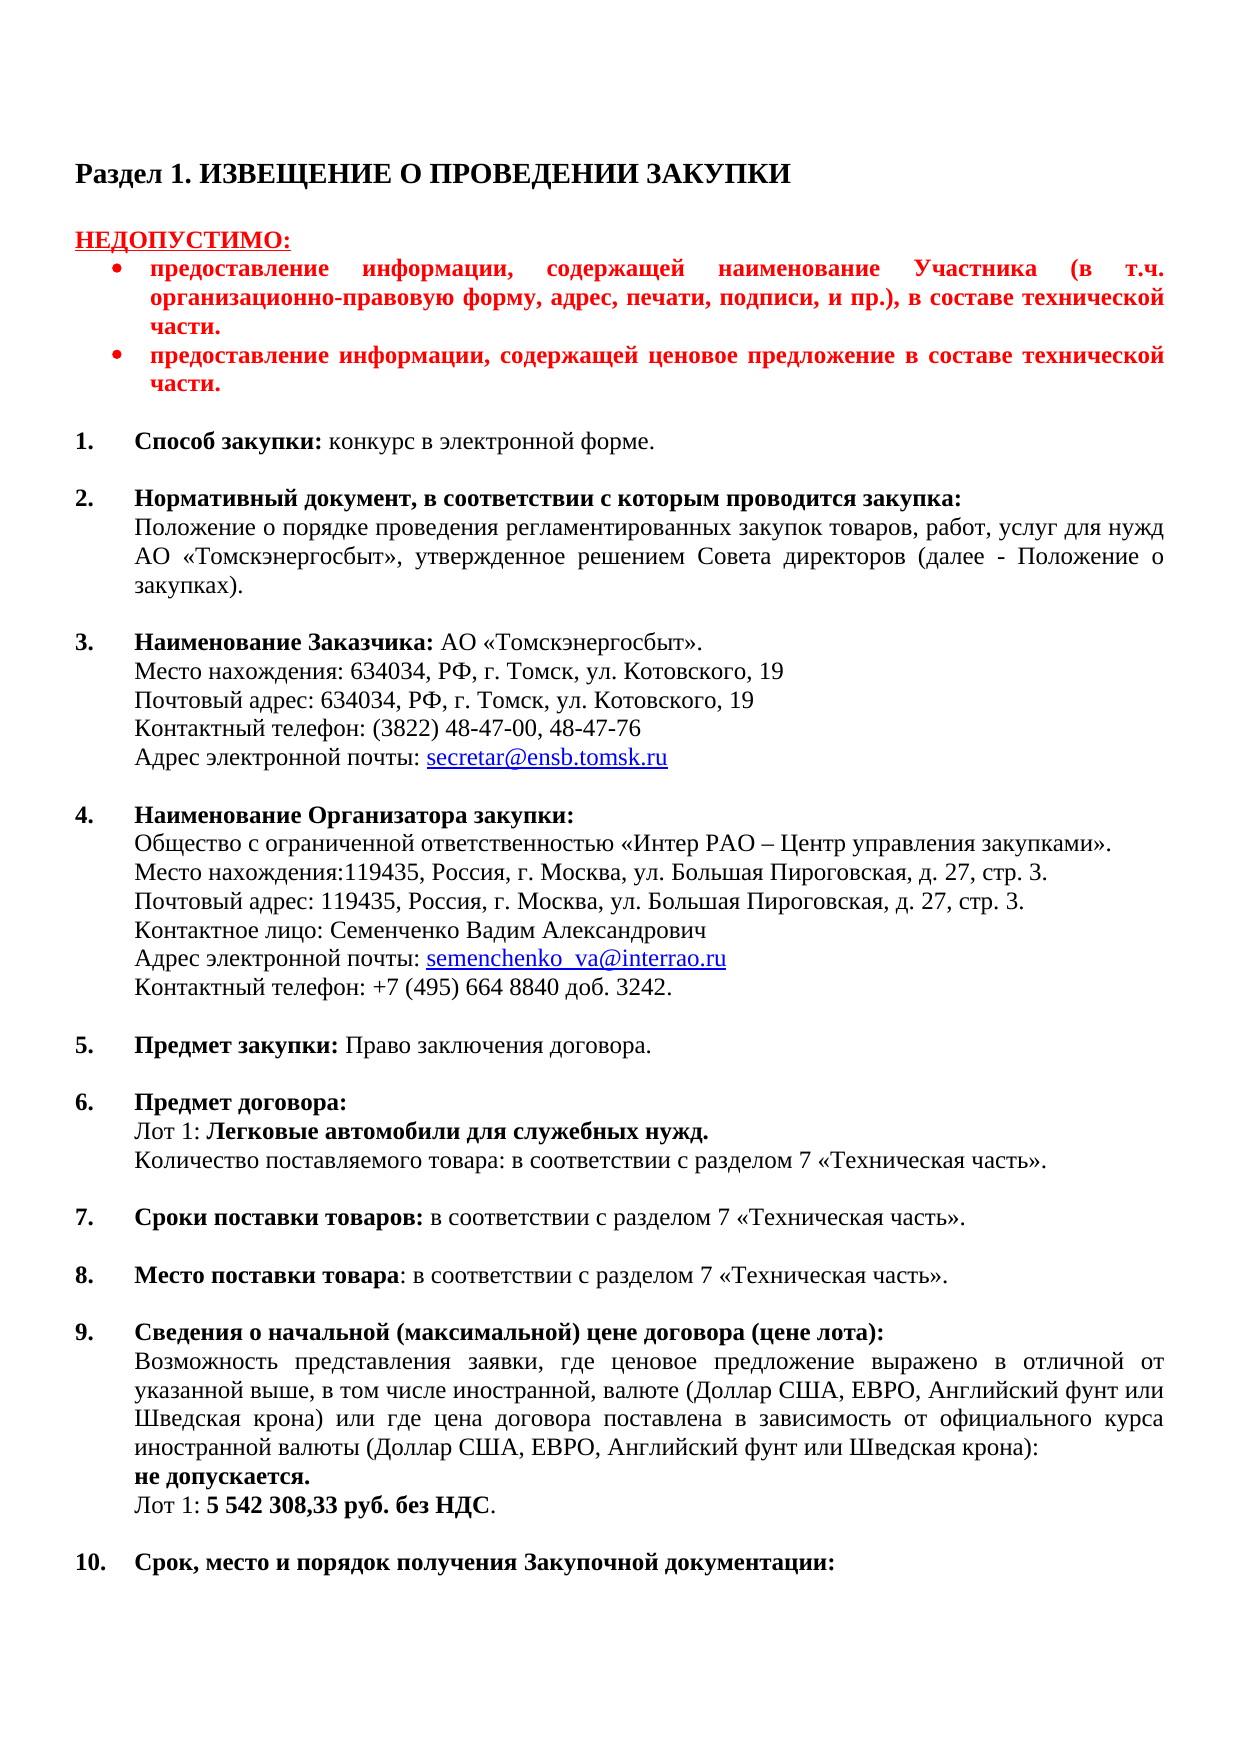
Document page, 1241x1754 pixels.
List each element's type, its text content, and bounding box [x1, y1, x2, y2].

list предоставление информации, содержащей ценовое предложение в составе технической части. [112, 340, 1165, 397]
list Предмет договора: [75, 1087, 1165, 1116]
list Место нахождения: 634034, РФ, г. Томск, ул. Котовского, 19 [134, 656, 1165, 685]
text Адрес электронной почты: semenchenko_va@interrao.ru [134, 943, 1165, 972]
text не допускается. [134, 1461, 1165, 1490]
list Место поставки товара: в соответствии с разделом 7 «Техническая часть». [75, 1260, 1165, 1288]
list Способ закупки: конкурс в электронной форме. [75, 426, 1165, 455]
subtitle Раздел 1. ИЗВЕЩЕНИЕ О ПРОВЕДЕНИИ ЗАКУПКИ [75, 156, 1165, 190]
list Лот 1: Легковые автомобили для служебных нужд. [134, 1116, 1165, 1145]
text НЕДОПУСТИМО: [75, 225, 1165, 253]
text Контактное лицо: Семенченко Вадим Александрович [134, 915, 1165, 943]
text Возможность представления заявки, где ценовое предложение выражено в отличной от указанной выше, в том числе иностранной, валюте (Доллар США, ЕВРО, Английский фунт или Шведская крона) или где цена договора поставлена в зависимость от официального курса иностранной валюты (Доллар США, ЕВРО, Английский фунт или Шведская крона): [134, 1346, 1165, 1461]
list Почтовый адрес: 634034, РФ, г. Томск, ул. Котовского, 19 [134, 685, 1165, 713]
list Положение о порядке проведения регламентированных закупок товаров, работ, услуг для нужд АО «Томскэнергосбыт», утвержденное решением Совета директоров (далее - Положение о закупках). [134, 512, 1165, 598]
text Количество поставляемого товара: в соответствии с разделом 7 «Техническая часть». [134, 1145, 1165, 1173]
list Нормативный документ, в соответствии с которым проводится закупка: [75, 483, 1165, 512]
text Общество с ограниченной ответственностью «Интер РАО – Центр управления закупками». [134, 828, 1165, 857]
list Контактный телефон: (3822) 48-47-00, 48-47-76 [134, 713, 1165, 742]
list Наименование Организатора закупки: [75, 800, 1165, 828]
text Почтовый адрес: 119435, Россия, г. Москва, ул. Большая Пироговская, д. 27, стр. 3. [134, 886, 1165, 915]
list Контактный телефон: +7 (495) 664 8840 доб. 3242. [134, 972, 1165, 1001]
list Сроки поставки товаров: в соответствии с разделом 7 «Техническая часть». [75, 1202, 1165, 1231]
list Предмет закупки: Право заключения договора. [75, 1030, 1165, 1058]
list Адрес электронной почты: secretar@ensb.tomsk.ru [134, 742, 1165, 771]
text Лот 1: 5 542 308,33 руб. без НДС. [134, 1490, 1165, 1518]
list Наименование Заказчика: АО «Томскэнергосбыт». [75, 627, 1165, 656]
text Место нахождения:119435, Россия, г. Москва, ул. Большая Пироговская, д. 27, стр. 3. [134, 857, 1165, 886]
list Срок, место и порядок получения Закупочной документации: [75, 1547, 1165, 1576]
list предоставление информации, содержащей наименование Участника (в т.ч. организационно-правовую форму, адрес, печати, подписи, и пр.), в составе технической части. [112, 253, 1165, 340]
list Сведения о начальной (максимальной) цене договора (цене лота): [75, 1317, 1165, 1346]
